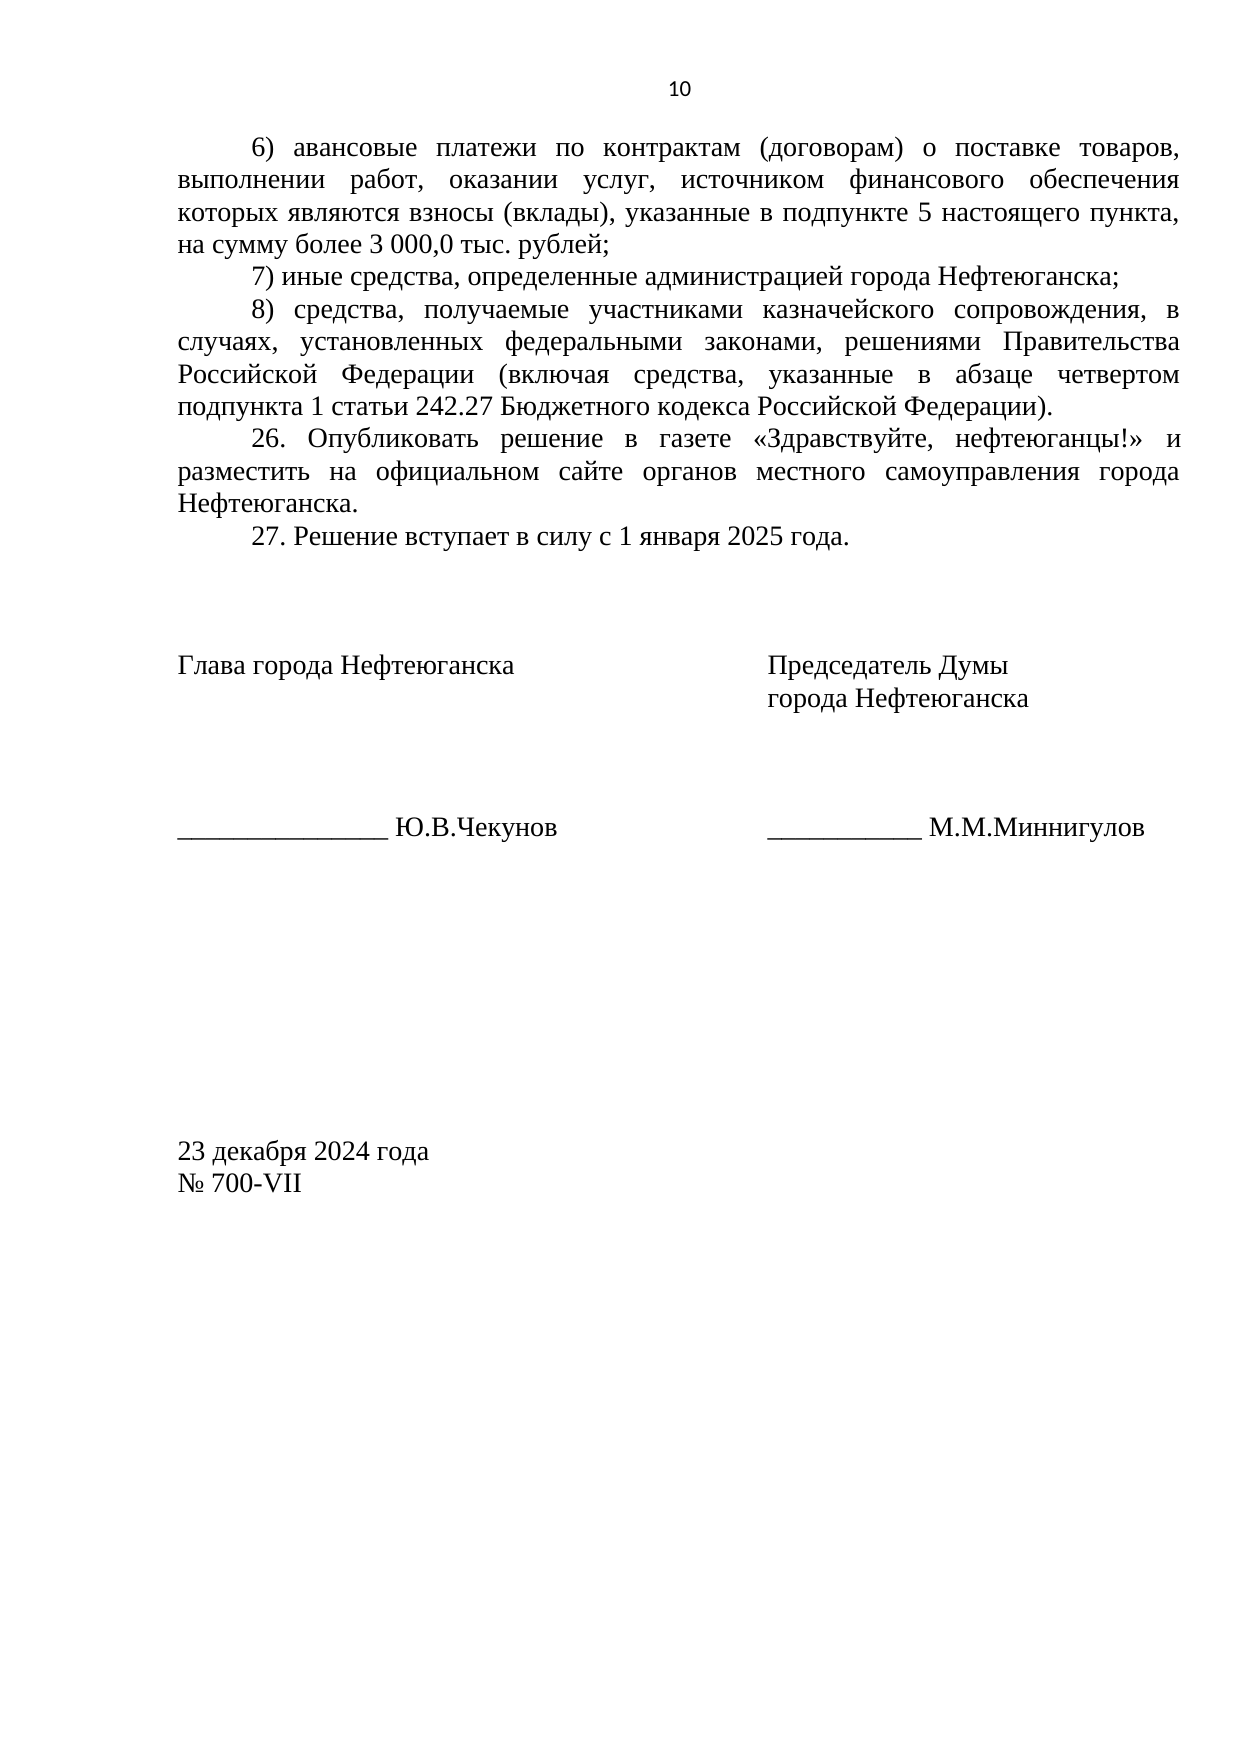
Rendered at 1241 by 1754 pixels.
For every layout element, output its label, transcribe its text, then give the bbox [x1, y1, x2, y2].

text 6) авансовые платежи по контрактам (договорам) о поставке товаров, выполнении работ, оказании услуг, источником финансового обеспечения которых являются взносы (вклады), указанные в подпункте 5 настоящего пункта, на сумму более 3 000,0 тыс. рублей; [177, 130, 1181, 259]
text 23 декабря 2024 года [177, 1134, 1181, 1167]
text Глава города Нефтеюганска Председатель Думы [177, 648, 1181, 681]
text _______________ Ю.В.Чекунов ___________ М.М.Миннигулов [177, 810, 1181, 843]
text 7) иные средства, определенные администрацией города Нефтеюганска; [177, 259, 1181, 292]
text 27. Решение вступает в силу с 1 января 2025 года. [177, 519, 1181, 551]
text № 700-VII [177, 1167, 1181, 1199]
text 8) средства, получаемые участниками казначейского сопровождения, в случаях, установленных федеральными законами, решениями Правительства Российской Федерации (включая средства, указанные в абзаце четвертом подпункта 1 статьи 242.27 Бюджетного кодекса Российской Федерации). [177, 292, 1181, 421]
text 26. Опубликовать решение в газете «Здравствуйте, нефтеюганцы!» и разместить на официальном сайте органов местного самоуправления города Нефтеюганска. [177, 421, 1181, 519]
text города Нефтеюганска [177, 681, 1181, 713]
